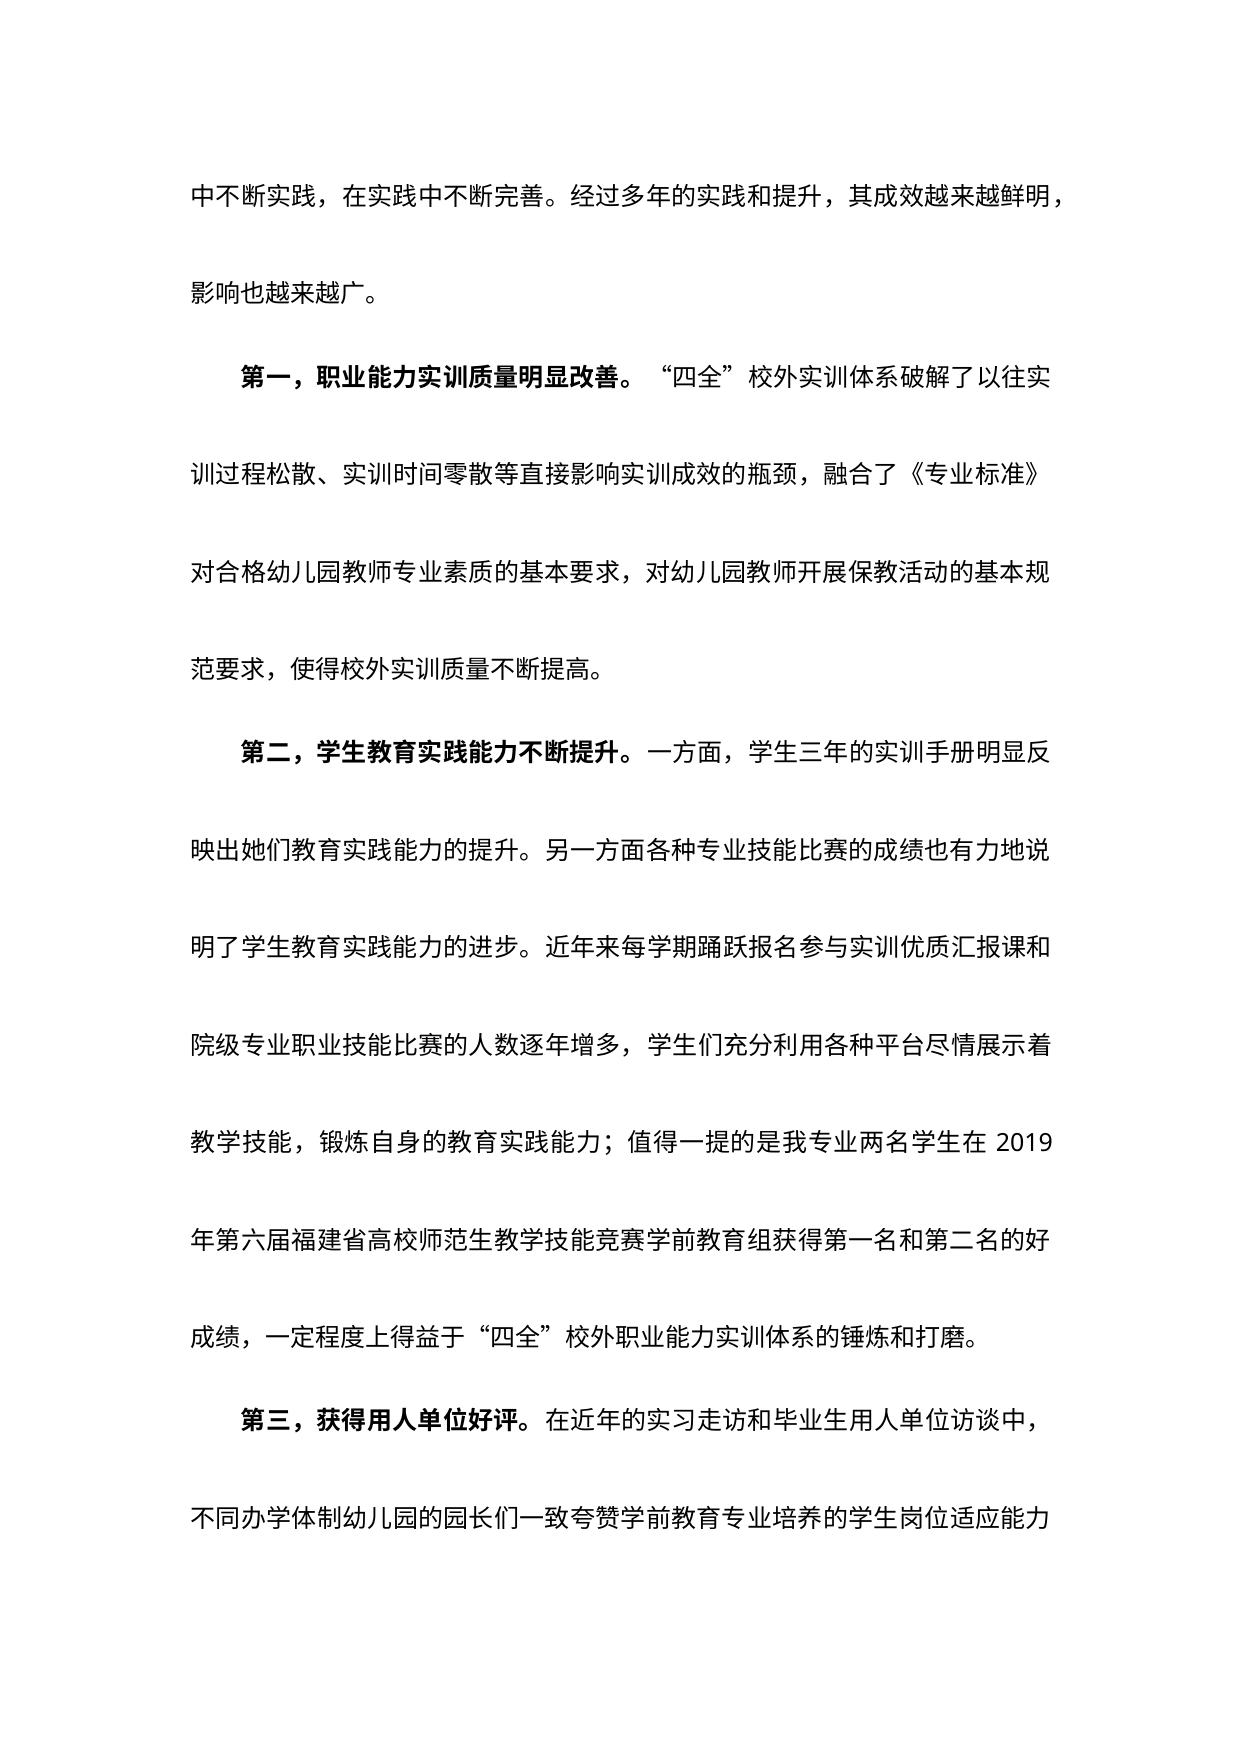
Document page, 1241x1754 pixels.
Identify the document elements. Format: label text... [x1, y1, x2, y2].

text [190, 162, 1053, 324]
text 第二，学生教育实践能力不断提升。一方面，学生三年的实训手册明显反映出她们教育实践能力的提升。另一方面各种专业技能比赛的成绩也有力地说明了学生教育实践能力的进步。近年来每学期踊跃报名参与实训优质汇报课和院级专业职业技能比赛的人数逐年增多，学生们充分利用各种平台尽情展示着教学技能，锻炼自身的教育实践能力；值得一提的是我专业两名学生在2019年第六届福建省高校师范生教学技能竞赛学前教育组获得第一名和第二名的好成绩，一定程度上得益于“四全”校外职业能力实训体系的锤炼和打磨。 [190, 718, 1053, 1368]
text 第一，职业能力实训质量明显改善。“四全”校外实训体系破解了以往实训过程松散、实训时间零散等直接影响实训成效的瓶颈，融合了《专业标准》对合格幼儿园教师专业素质的基本要求，对幼儿园教师开展保教活动的基本规范要求，使得校外实训质量不断提高。 [190, 343, 1053, 700]
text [190, 1386, 1053, 1549]
